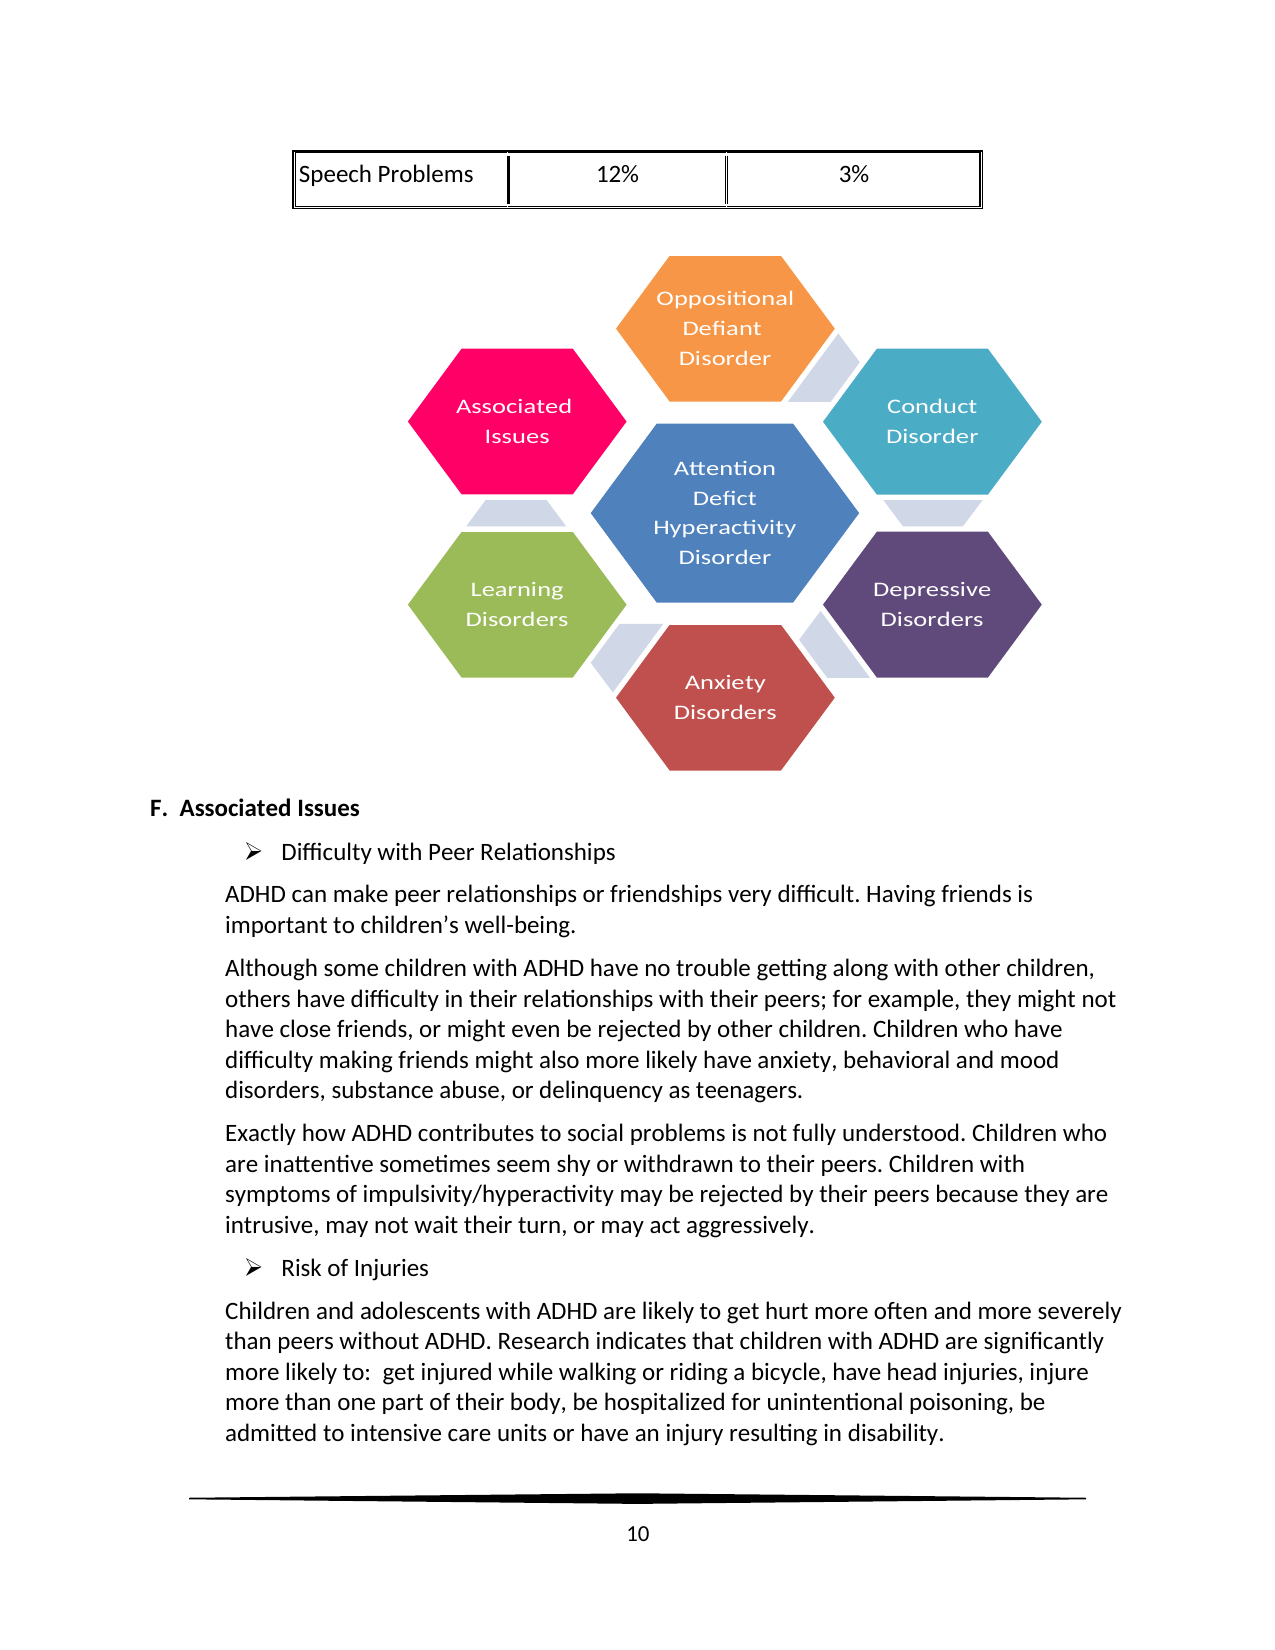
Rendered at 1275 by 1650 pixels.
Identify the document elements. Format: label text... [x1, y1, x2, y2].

table_cell Speech Problems [296, 152, 508, 206]
table_cell 3% [726, 153, 979, 206]
text Exactly how ADHD contributes to social problems is not fully understood. Children who are inattentive sometimes seem shy or withdrawn to their peers. Children with symptoms of impulsivity/hyperactivity may be rejected by their peers because they are intrusive, may not wait their turn, or may act aggressively. [225, 1117, 1125, 1239]
table_cell 12% [508, 153, 726, 206]
text Although some children with ADHD have no trouble getting along with other children, others have difficulty in their relationships with their peers; for example, they might not have close friends, or might even be rejected by other children. Children who have difficulty making friends might also more likely have anxiety, behavioral and mood disorders, substance abuse, or delinquency as teenagers. [225, 952, 1125, 1105]
text F. Associated Issues [150, 793, 1125, 823]
list Difficulty with Peer Relationships [244, 836, 1125, 866]
list Risk of Injuries [244, 1252, 1125, 1282]
text Children and adolescents with ADHD are likely to get hurt more often and more severely than peers without ADHD. Research indicates that children with ADHD are significantly more likely to: get injured while walking or riding a bicycle, have head injuries, injure more than one part of their body, be hospitalized for unintentional poisoning, be admitted to intensive care units or have an injury resulting in disability. [225, 1295, 1125, 1447]
text ADHD can make peer relationships or friendships very difficult. Having friends is important to children’s well-being. [225, 879, 1125, 940]
